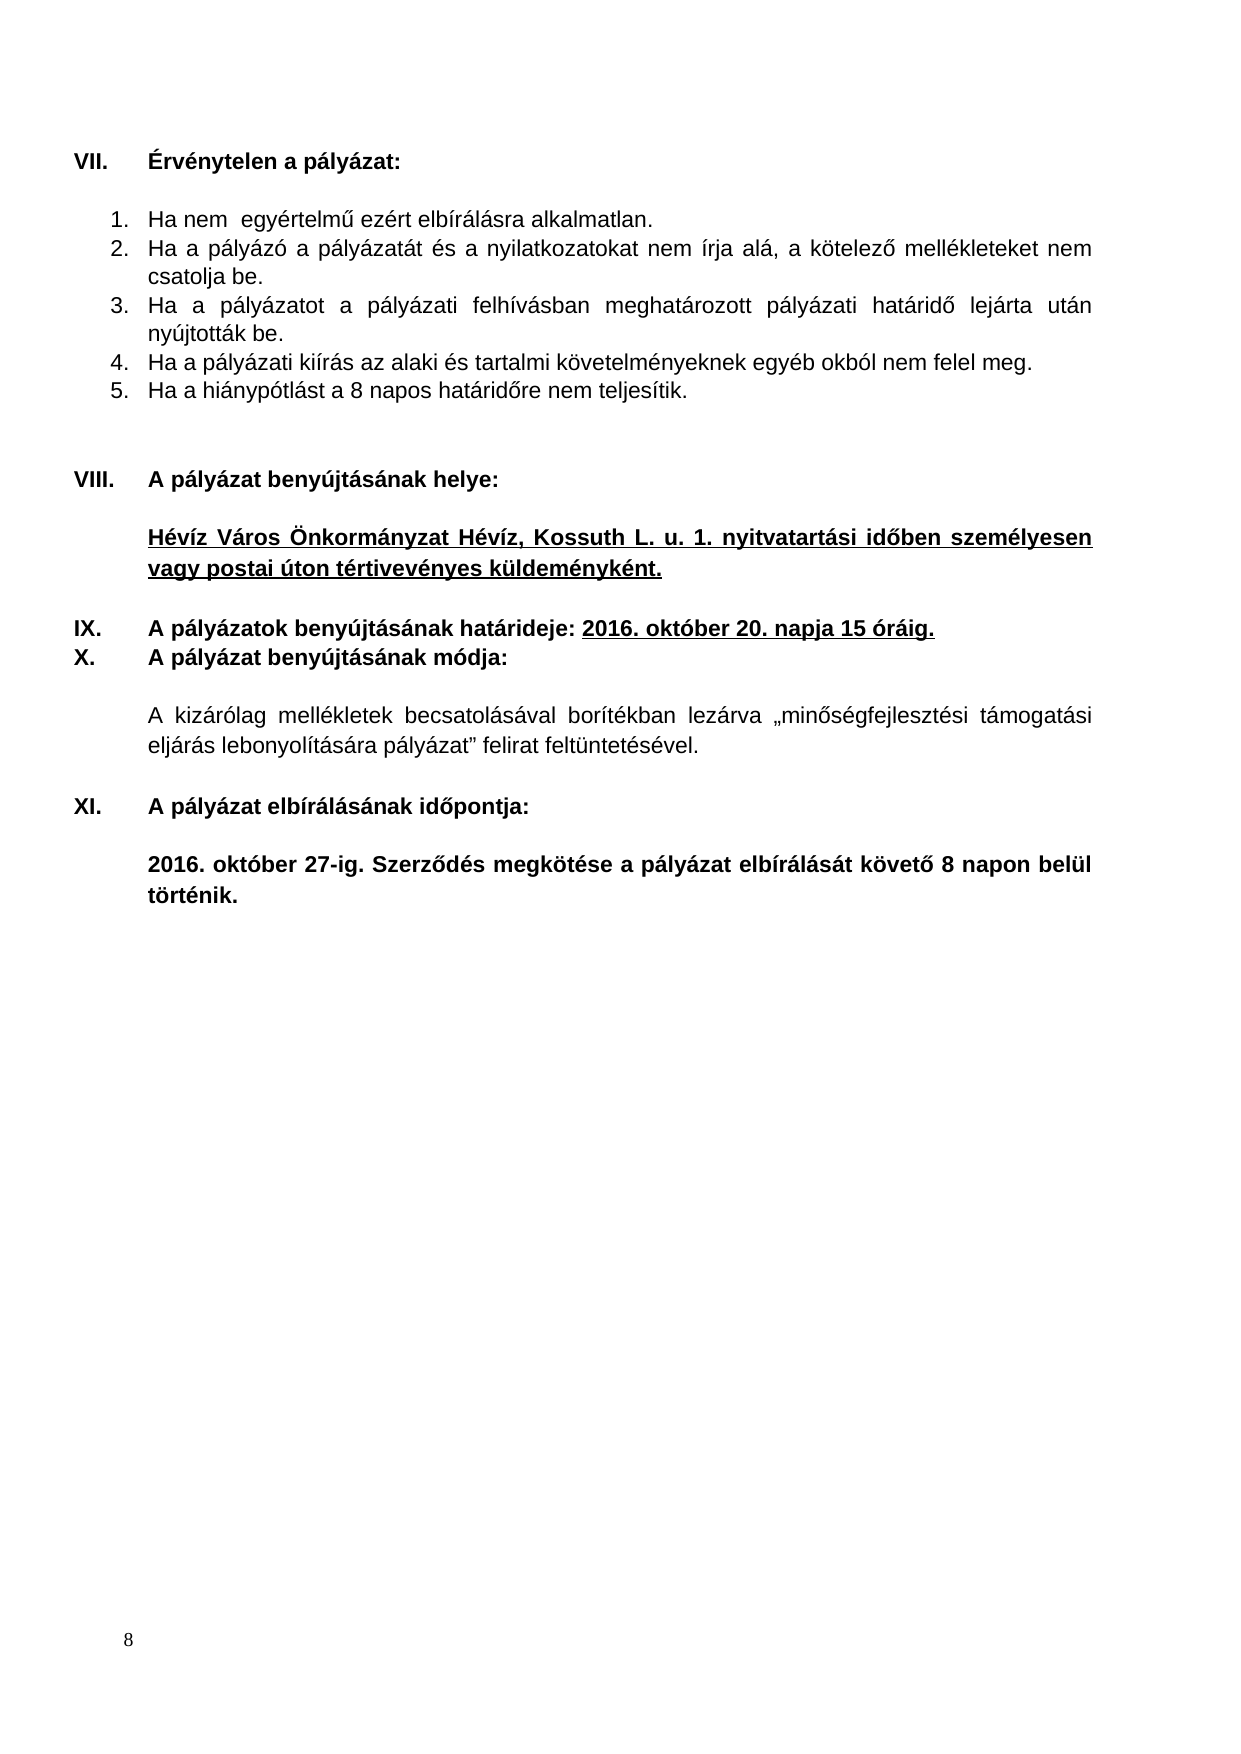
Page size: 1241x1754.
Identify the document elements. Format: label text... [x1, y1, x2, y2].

list Ha nem egyértelmű ezért elbírálásra alkalmatlan. [110, 206, 1093, 233]
list A pályázat benyújtásának módja: [74, 643, 1093, 670]
list Ha a pályázó a pályázatát és a nyilatkozatokat nem írja alá, a kötelező mellékleteket nem csatolja be. [110, 235, 1093, 289]
text Hévíz Város Önkormányzat Hévíz, Kossuth L. u. 1. nyitvatartási időben személyesen vagy postai úton tértivevényes küldeményként. [148, 524, 1093, 547]
list Ha a pályázati kiírás az alaki és tartalmi követelményeknek egyéb okból nem felel meg. [110, 348, 1093, 375]
list A kizárólag mellékletek becsatolásával borítékban lezárva „minőségfejlesztési támogatási eljárás lebonyolítására pályázat” felirat feltüntetésével. [148, 702, 1093, 759]
list A pályázat benyújtásának helye: [74, 466, 1093, 492]
list Érvénytelen a pályázat: [74, 148, 1093, 174]
text Hévíz Város Önkormányzat Hévíz, Kossuth L. u. 1. nyitvatartási időben személyesen vagy postai úton tértivevényes küldeményként. [148, 548, 1093, 581]
list Ha a hiánypótlást a 8 napos határidőre nem teljesítik. [110, 377, 1093, 403]
text 2016. október 27-ig. Szerződés megkötése a pályázat elbírálását követő 8 napon belül történik. [148, 851, 1093, 908]
list Ha a pályázatot a pályázati felhívásban meghatározott pályázati határidő lejárta után nyújtották be. [110, 292, 1093, 346]
list A pályázatok benyújtásának határideje: 2016. október 20. napja 15 óráig. [74, 615, 1093, 641]
list A pályázat elbírálásának időpontja: [74, 793, 1093, 819]
